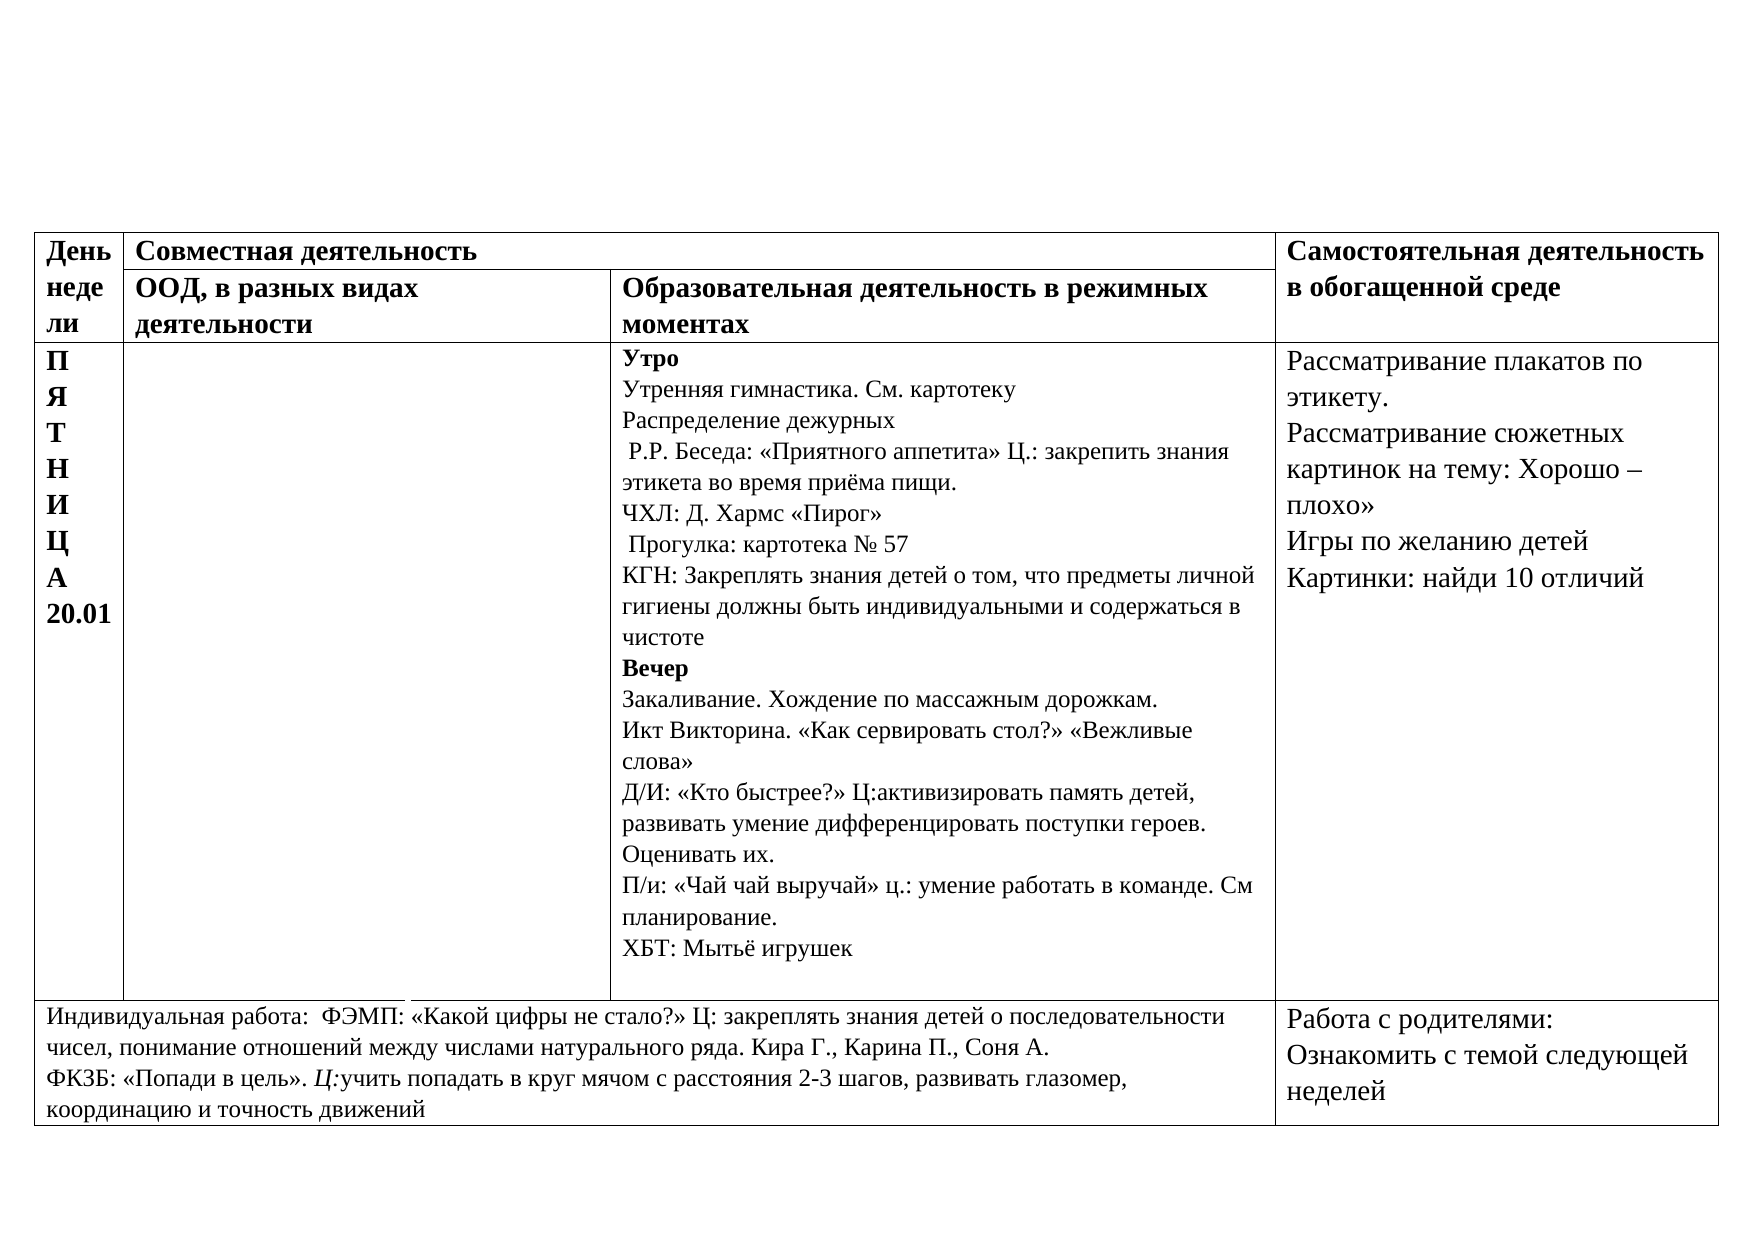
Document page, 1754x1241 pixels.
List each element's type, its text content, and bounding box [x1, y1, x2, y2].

table_cell Рассматривание плакатов по этикету. Рассматривание сюжетных картинок на тему: Хорошо – плохо» Игры по желанию детей Картинки: найди 10 отличий [1276, 343, 1718, 1000]
table_cell П Я Т Н И Ц А 20.01 [35, 343, 123, 1000]
table_header Совместная деятельность [124, 233, 1275, 269]
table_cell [35, 1001, 1275, 1125]
table_header Самостоятельная деятельность в обогащенной среде [1276, 233, 1718, 342]
table_cell [124, 343, 610, 1000]
table_cell ООД, в разных видах деятельности [124, 270, 610, 342]
table_cell Утро Утренняя гимнастика. См. картотеку Распределение дежурных Р.Р. Беседа: «Приятного аппетита» Ц.: закрепить знания этикета во время приёма пищи. ЧХЛ: Д. Хармс «Пирог» Прогулка: картотека № 57 КГН: Закреплять знания детей о том, что предметы личной гигиены должны быть индивидуальными и содержаться в чистоте Вечер Закаливание. Хождение по массажным дорожкам. Икт Викторина. «Как сервировать стол?» «Вежливые слова» Д/И: «Кто быстрее?» Ц:активизировать память детей, развивать умение дифференцировать поступки героев. Оценивать их. П/и: «Чай чай выручай» ц.: умение работать в команде. См планирование. ХБТ: Мытьё игрушек [611, 343, 1275, 1000]
table_header День недели [35, 233, 123, 342]
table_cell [1276, 1001, 1718, 1125]
table_cell Образовательная деятельность в режимных моментах [611, 270, 1275, 342]
